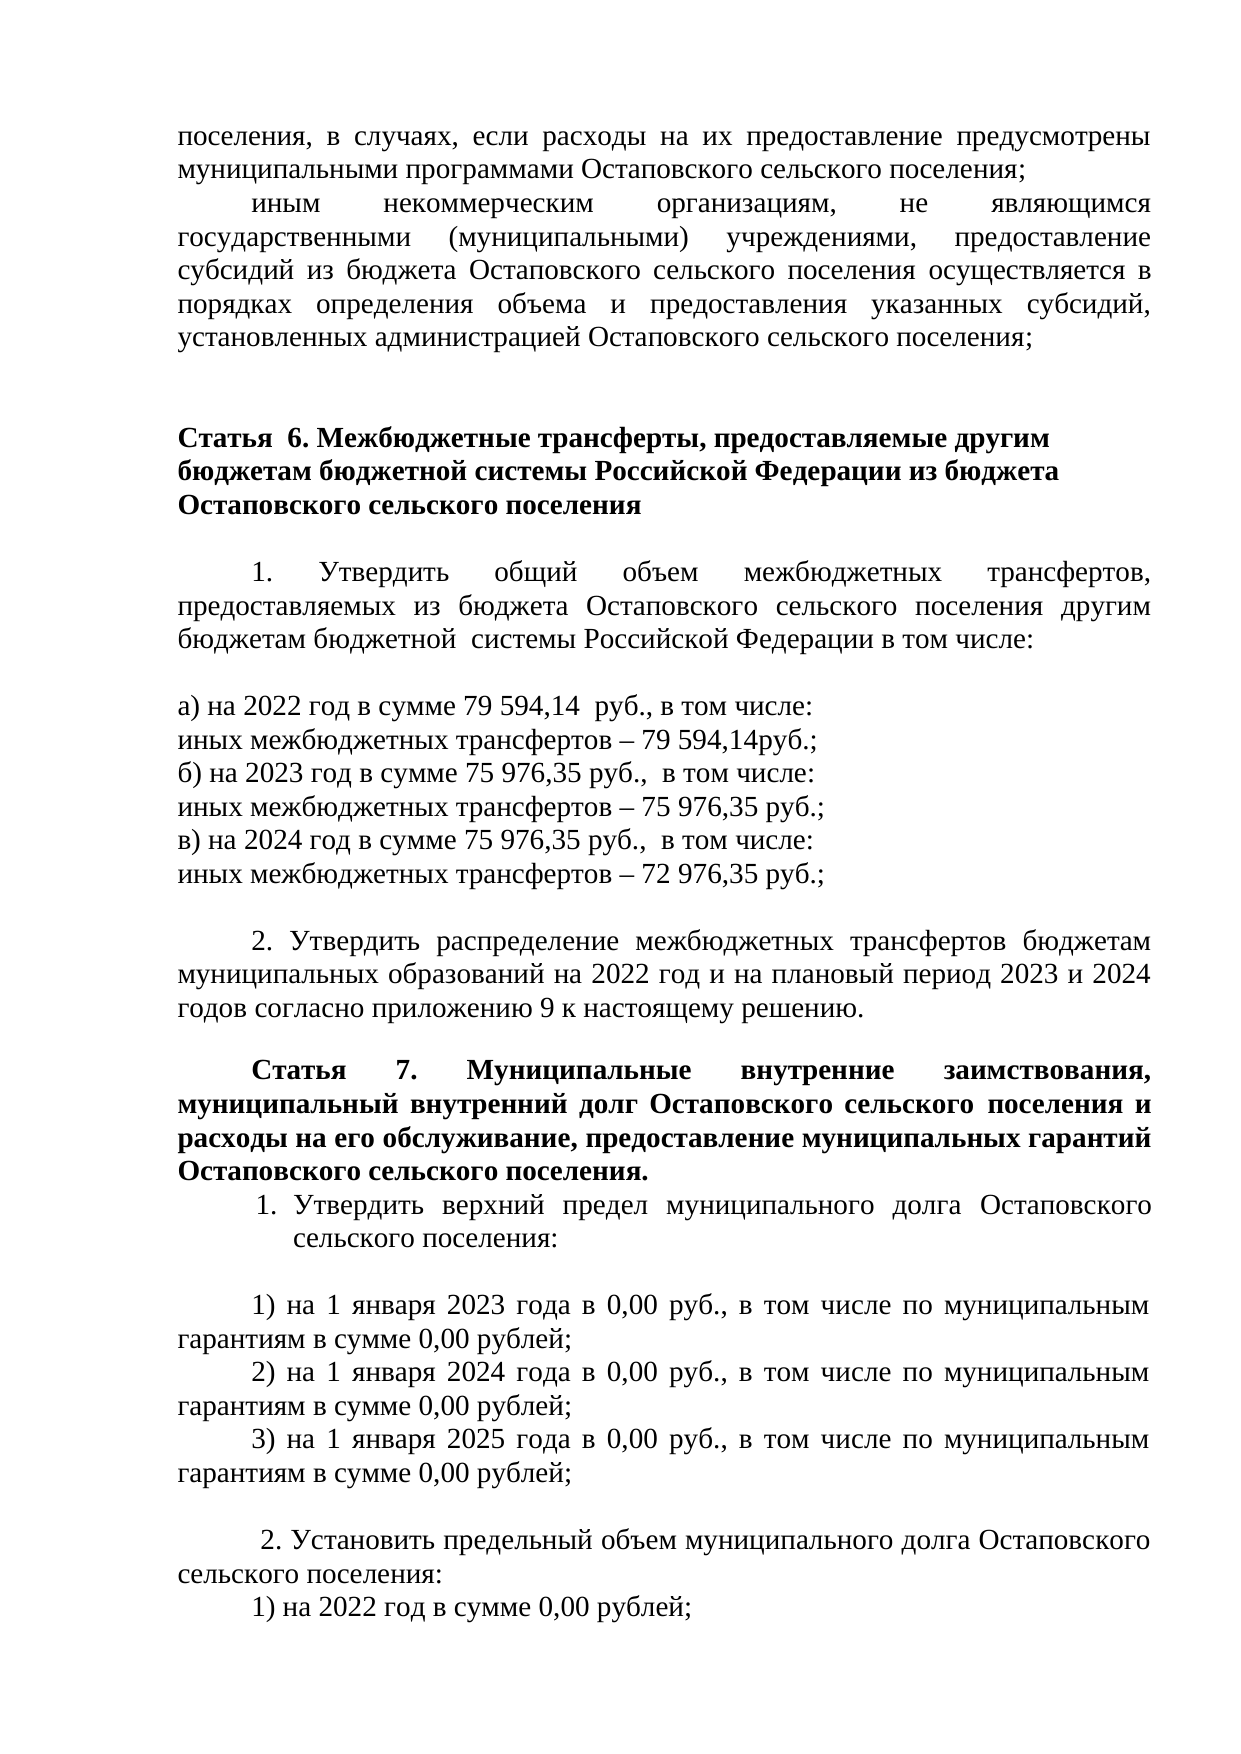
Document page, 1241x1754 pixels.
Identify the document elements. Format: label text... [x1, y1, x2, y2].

text иным некоммерческим организациям, не являющимся государственными (муниципальными) учреждениями, предоставление субсидий из бюджета Остаповского сельского поселения осуществляется в порядках определения объема и предоставления указанных субсидий, установленных администрацией Остаповского сельского поселения; [177, 185, 1152, 353]
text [177, 118, 1152, 185]
text в) на 2024 год в сумме 75 976,35 руб., в том числе: [177, 822, 1152, 856]
text 1) на 1 января 2023 года в 0,00 руб., в том числе по муниципальным гарантиям в сумме 0,00 рублей; [177, 1287, 1152, 1354]
text б) на 2023 год в сумме 75 976,35 руб., в том числе: [177, 755, 1152, 789]
text иных межбюджетных трансфертов – 75 976,35 руб.; [177, 789, 1152, 822]
text 1) на 2022 год в сумме 0,00 рублей; [177, 1589, 1152, 1623]
text Статья 6. Межбюджетные трансферты, предоставляемые другим бюджетам бюджетной системы Российской Федерации из бюджета Остаповского сельского поселения [177, 420, 1152, 521]
text Статья 7. Муниципальные внутренние заимствования, муниципальный внутренний долг Остаповского сельского поселения и расходы на его обслуживание, предоставление муниципальных гарантий Остаповского сельского поселения. [177, 1052, 1152, 1187]
text 2. Установить предельный объем муниципального долга Остаповского сельского поселения: [177, 1522, 1152, 1589]
text 1. Утвердить общий объем межбюджетных трансфертов, предоставляемых из бюджета Остаповского сельского поселения другим бюджетам бюджетной системы Российской Федерации в том числе: [177, 554, 1152, 655]
text 3) на 1 января 2025 года в 0,00 руб., в том числе по муниципальным гарантиям в сумме 0,00 рублей; [177, 1422, 1152, 1489]
text иных межбюджетных трансфертов – 72 976,35 руб.; [177, 856, 1152, 889]
list Утвердить верхний предел муниципального долга Остаповского сельского поселения: [255, 1187, 1152, 1254]
text 2) на 1 января 2024 года в 0,00 руб., в том числе по муниципальным гарантиям в сумме 0,00 рублей; [177, 1354, 1152, 1422]
text 2. Утвердить распределение межбюджетных трансфертов бюджетам муниципальных образований на 2022 год и на плановый период 2023 и 2024 годов согласно приложению 9 к настоящему решению. [177, 923, 1152, 1024]
text а) на 2022 год в сумме 79 594,14 руб., в том числе: [177, 688, 1152, 722]
text иных межбюджетных трансфертов – 79 594,14руб.; [177, 722, 1152, 755]
